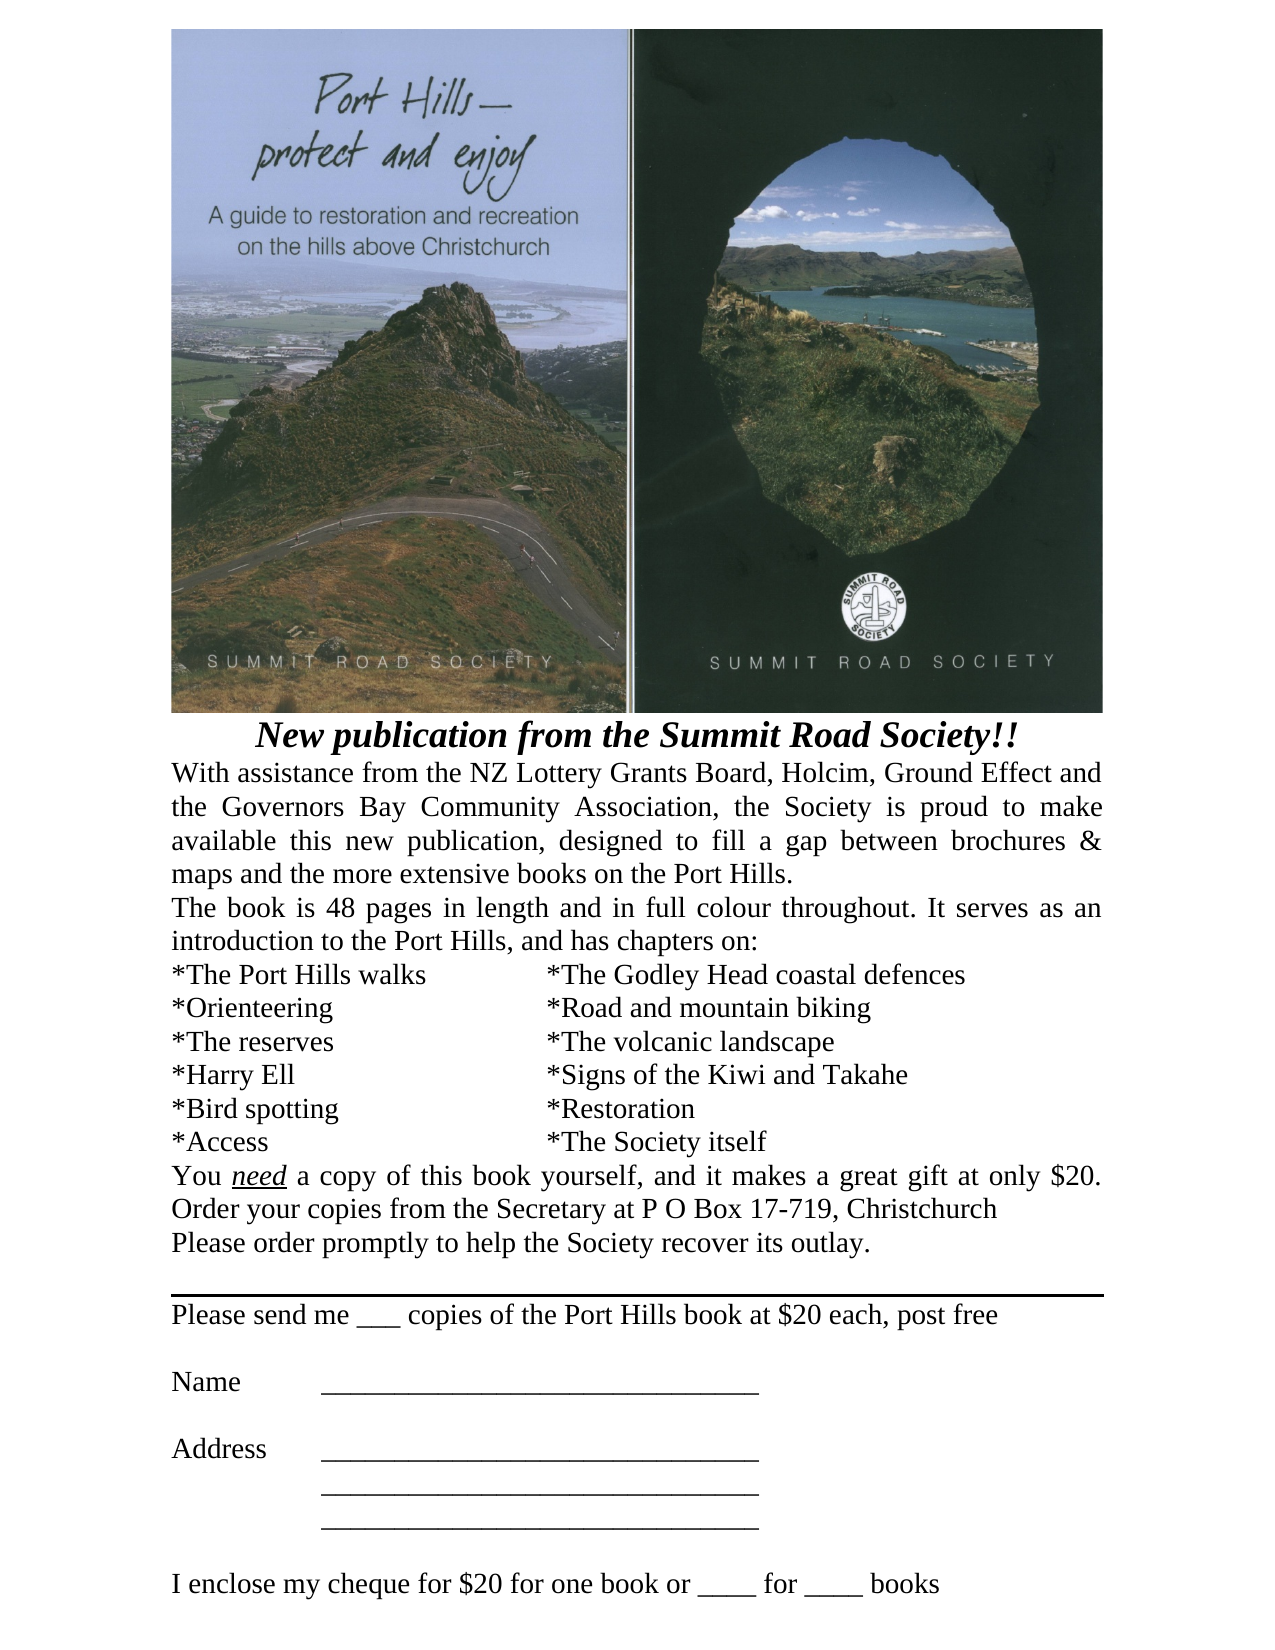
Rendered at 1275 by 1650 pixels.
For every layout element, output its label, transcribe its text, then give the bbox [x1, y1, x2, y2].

text Please order promptly to help the Society recover its outlay. [171, 1225, 1104, 1259]
text ______________________________ [171, 1465, 1104, 1499]
text ______________________________ [171, 1499, 1104, 1532]
text Address ______________________________ [171, 1432, 1104, 1465]
text With assistance from the NZ Lottery Grants Board, Holcim, Ground Effect and the Governors Bay Community Association, the Society is proud to make available this new publication, designed to fill a gap between brochures & maps and the more extensive books on the Port Hills. [171, 756, 1104, 890]
text *Bird spotting *Restoration [171, 1091, 1104, 1124]
picture [171, 29, 1103, 713]
text *Access *The Society itself [171, 1124, 1104, 1158]
text New publication from the Society!! [171, 712, 1104, 756]
text You need a copy of this book yourself, and it makes a great gift at only $20. Order your copies from the Secretary at P O Box 17-719, [171, 1158, 1104, 1225]
text Name ______________________________ [171, 1364, 1104, 1398]
text *Harry Ell *Signs of the Kiwi and Takahe [171, 1057, 1104, 1091]
text The book is 48 pages in length and in full colour throughout. It serves as an introduction to the Port Hills, and has chapters on: [171, 890, 1104, 957]
text *The Port Hills walks *The Godley Head coastal defences [171, 957, 1104, 990]
text *Orienteering *Road and mountain biking [171, 990, 1104, 1024]
text Please send me ___ copies of the Port Hills book at $20 each, post free [171, 1297, 1104, 1331]
text I enclose my cheque for $20 for one book or ____ for ____ books [171, 1566, 1104, 1599]
text *The reserves *The volcanic landscape [171, 1024, 1104, 1057]
